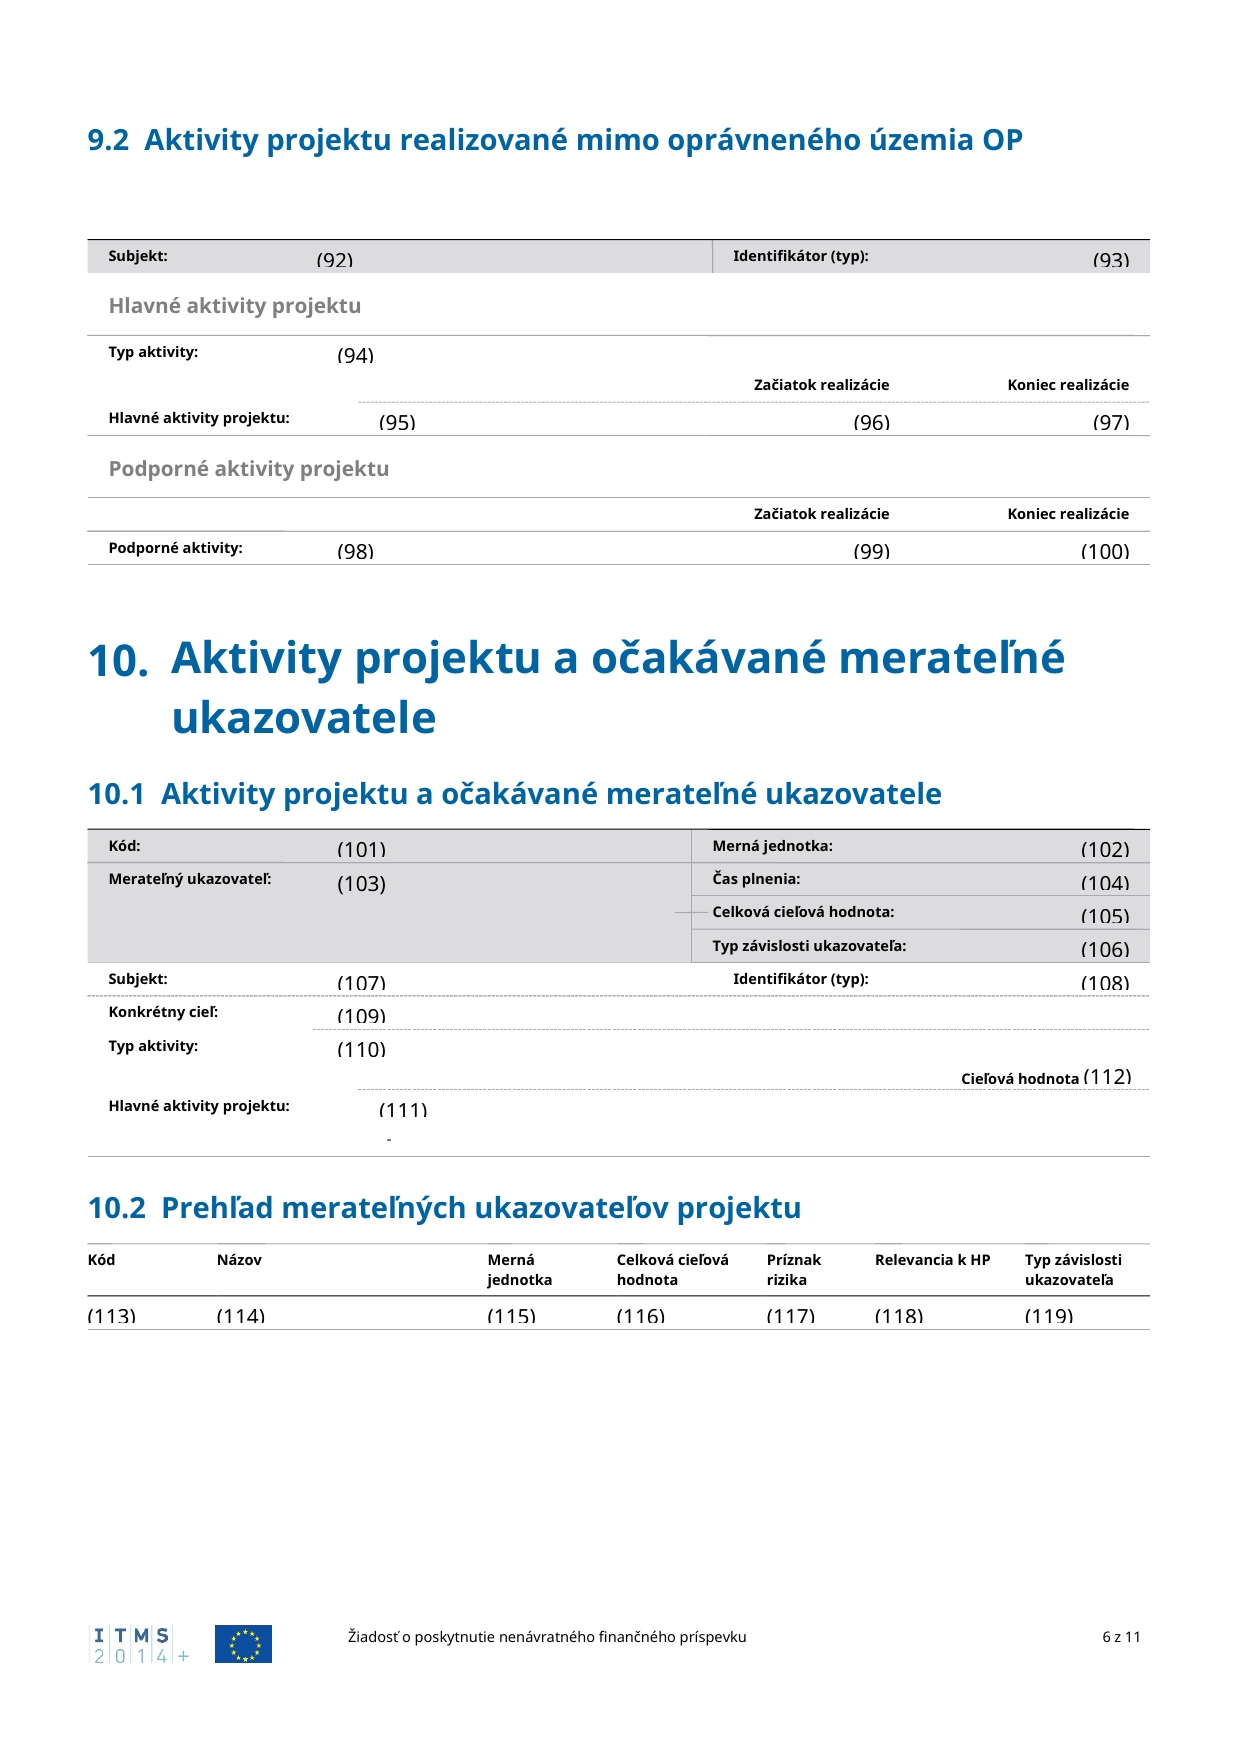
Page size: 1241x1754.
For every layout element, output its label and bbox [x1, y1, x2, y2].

picture [87, 1625, 272, 1662]
